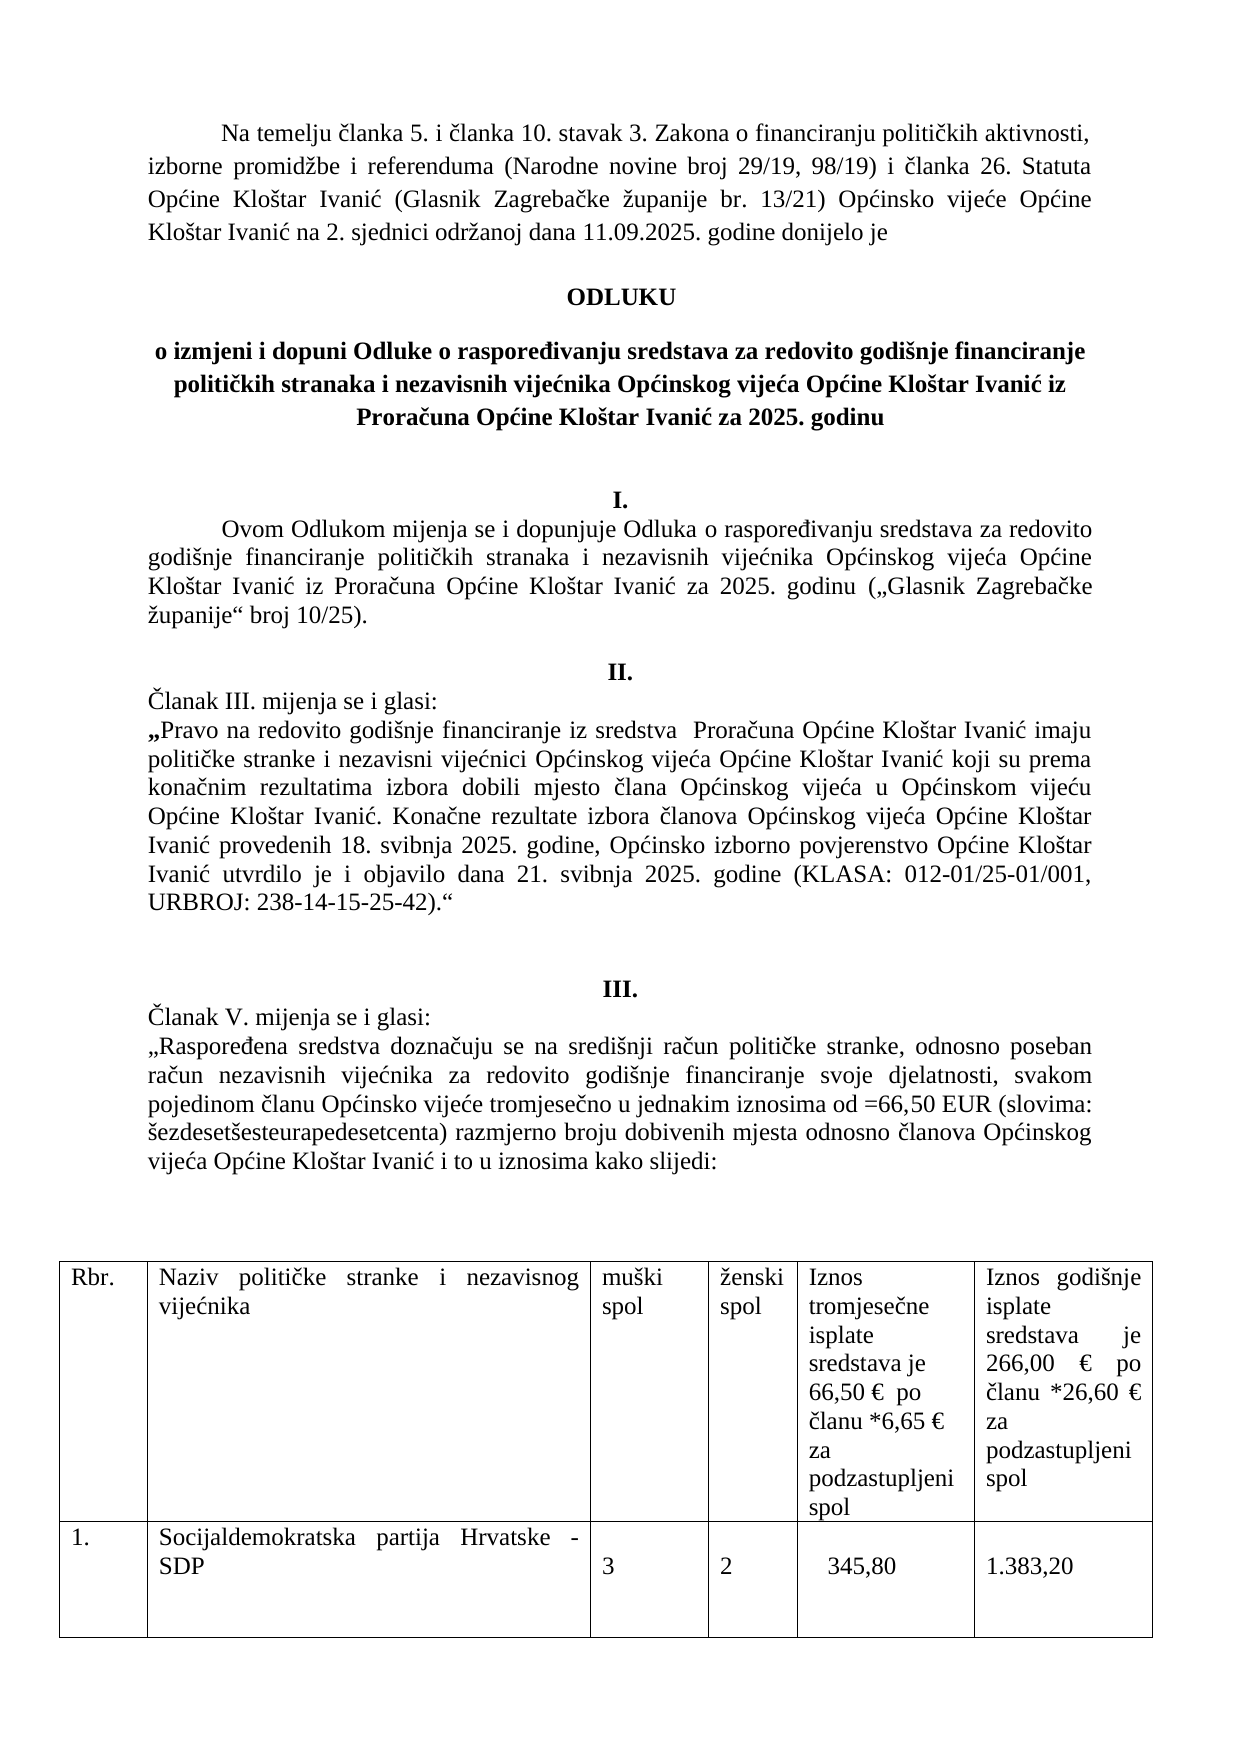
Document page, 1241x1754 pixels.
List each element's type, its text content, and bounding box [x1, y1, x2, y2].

table_cell Socijaldemokratska partija Hrvatske - SDP [148, 1522, 590, 1637]
text Ovom Odlukom mijenja se i dopunjuje Odluka o raspoređivanju sredstava za redovito godišnje financiranje političkih stranaka i nezavisnih vijećnika Općinskog vijeća Općine Kloštar Ivanić iz Proračuna Općine Kloštar Ivanić za 2025. godinu („Glasnik Zagrebačke županije“ broj 10/25). [148, 514, 1093, 629]
text II. [148, 657, 1093, 686]
text „Raspoređena sredstva doznačuju se na središnji račun političke stranke, odnosno poseban račun nezavisnih vijećnika za redovito godišnje financiranje svoje djelatnosti, svakom pojedinom članu Općinsko vijeće tromjesečno u jednakim iznosima od =66,50 EUR (slovima: šezdesetšesteurapedesetcenta) razmjerno broju dobivenih mjesta odnosno članova Općinskog vijeća Općine Kloštar Ivanić i to u iznosima kako slijedi: [148, 1031, 1093, 1175]
table_cell 1. [60, 1522, 147, 1637]
text III. [148, 974, 1093, 1002]
text Članak V. mijenja se i glasi: [148, 1002, 1093, 1031]
table_header Naziv političke stranke i nezavisnog vijećnika [148, 1262, 590, 1521]
text Na temelju članka 5. i članka 10. stavak 3. Zakona o financiranju političkih aktivnosti, izborne promidžbe i referenduma (Narodne novine broj 29/19, 98/19) i članka 26. Statuta Općine Kloštar Ivanić (Glasnik Zagrebačke županije br. 13/21) Općinsko vijeće Općine Kloštar Ivanić na 2. sjednici održanoj dana 11.09.2025. godine donijelo je [148, 118, 1093, 246]
text „Pravo na redovito godišnje financiranje iz sredstva Proračuna Općine Kloštar Ivanić imaju političke stranke i nezavisni vijećnici Općinskog vijeća Općine Kloštar Ivanić koji su prema konačnim rezultatima izbora dobili mjesto člana Općinskog vijeća u Općinskom vijeću Općine Kloštar Ivanić. Konačne rezultate izbora članova Općinskog vijeća Općine Kloštar Ivanić provedenih 18. svibnja 2025. godine, Općinsko izborno povjerenstvo Općine Kloštar Ivanić utvrdilo je i objavilo dana 21. svibnja 2025. godine (KLASA: 012-01/25-01/001, URBROJ: 238-14-15-25-42).“ [148, 715, 1093, 916]
text o izmjeni i dopuni Odluke o raspoređivanju sredstava za redovito godišnje financiranje političkih stranaka i nezavisnih vijećnika Općinskog vijeća Općine Kloštar Ivanić iz Proračuna Općine Kloštar Ivanić za 2025. godinu [148, 336, 1093, 431]
table_cell 1.383,20 [975, 1522, 1152, 1637]
text ODLUKU [148, 282, 1093, 311]
text Članak III. mijenja se i glasi: [148, 686, 1093, 715]
table_header muški spol [591, 1262, 708, 1521]
table_cell 3 [591, 1522, 708, 1637]
table_header Rbr. [60, 1262, 147, 1521]
table_cell 2 [709, 1522, 797, 1637]
table_cell 345,80 [798, 1522, 974, 1637]
table_header ženski spol [709, 1262, 797, 1521]
table_header Iznos tromjesečne isplate sredstava je 66,50 € po članu *6,65 € za podzastupljeni spol [798, 1262, 974, 1521]
text I. [148, 485, 1093, 514]
table_header Iznos godišnje isplate sredstava je 266,00 € po članu *26,60 € za podzastupljeni spol [975, 1262, 1152, 1521]
